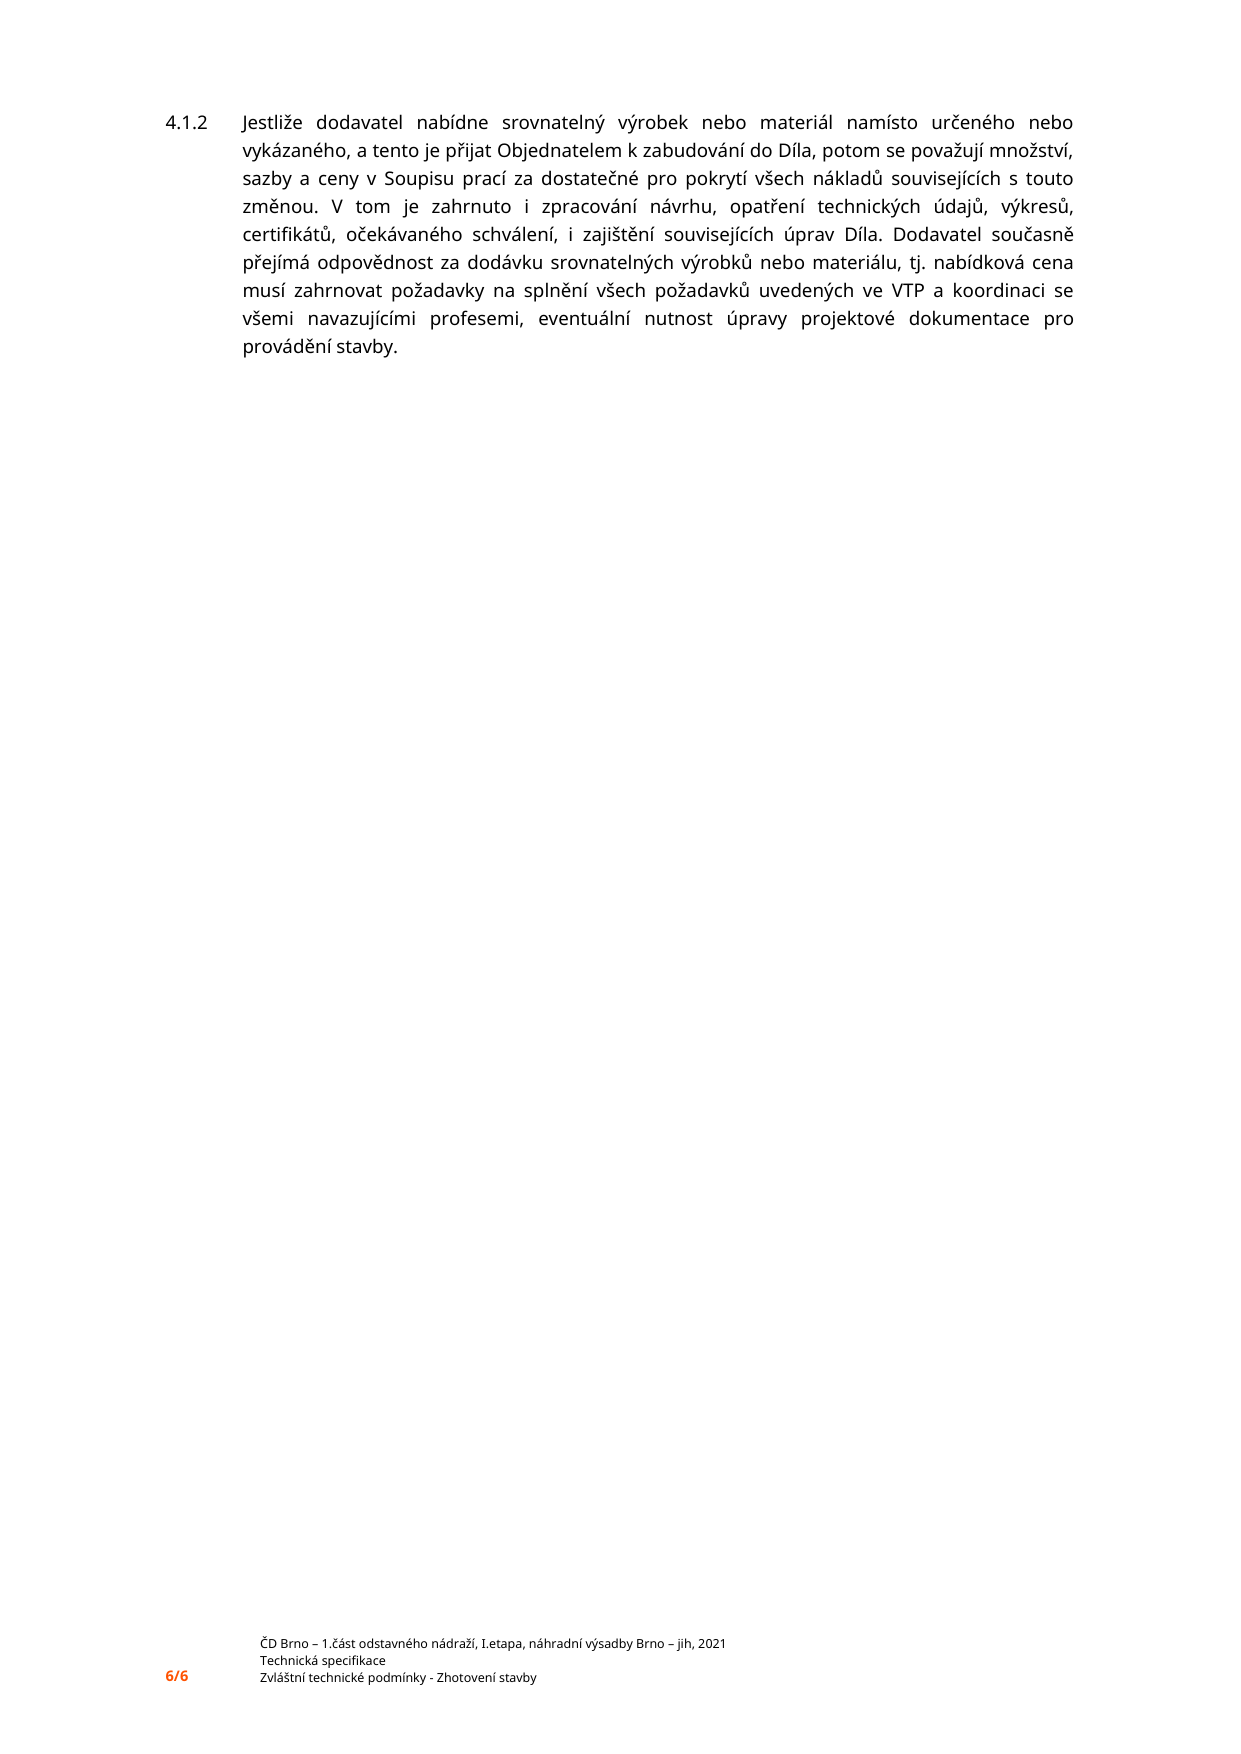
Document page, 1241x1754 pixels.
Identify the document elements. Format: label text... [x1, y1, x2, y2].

text Jestliže dodavatel nabídne srovnatelný výrobek nebo materiál namísto určeného nebo vykázaného, a tento je přijat Objednatelem k zabudování do Díla, potom se považují množství, sazby a ceny v Soupisu prací za dostatečné pro pokrytí všech nákladů souvisejících s touto změnou. V tom je zahrnuto i zpracování návrhu, opatření technických údajů, výkresů, certifikátů, očekávaného schválení, i zajištění souvisejících úprav Díla. Dodavatel současně přejímá odpovědnost za dodávku srovnatelných výrobků nebo materiálu, tj. nabídková cena musí zahrnovat požadavky na splnění všech požadavků uvedených ve VTP a koordinaci se všemi navazujícími profesemi, eventuální nutnost úpravy projektové dokumentace pro provádění stavby. [165, 109, 1075, 359]
